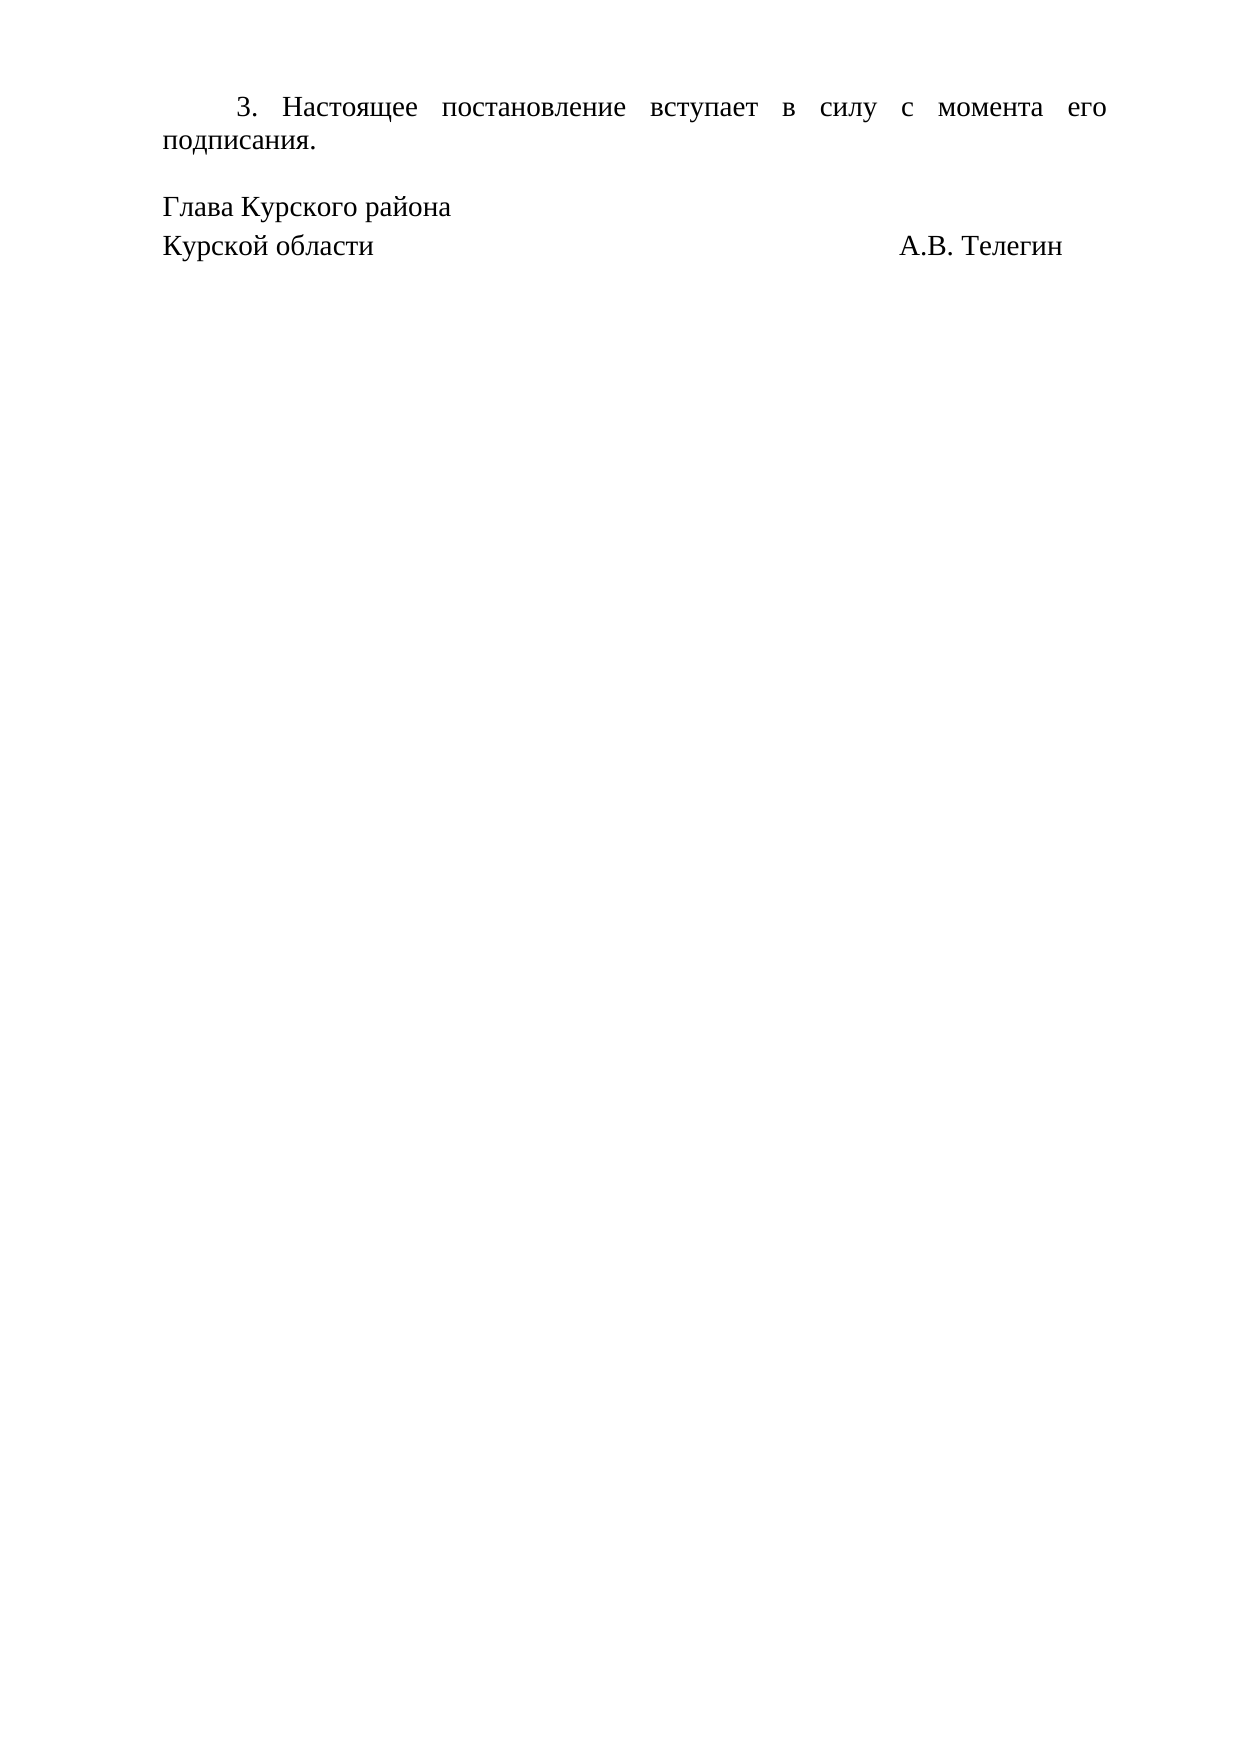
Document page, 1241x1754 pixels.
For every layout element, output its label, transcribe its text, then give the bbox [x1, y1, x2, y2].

text Курской области А.В. Телегин [162, 228, 1107, 261]
text Глава Курского района [162, 189, 1107, 223]
text 3. Настоящее постановление вступает в силу с момента его подписания. [162, 89, 1107, 156]
